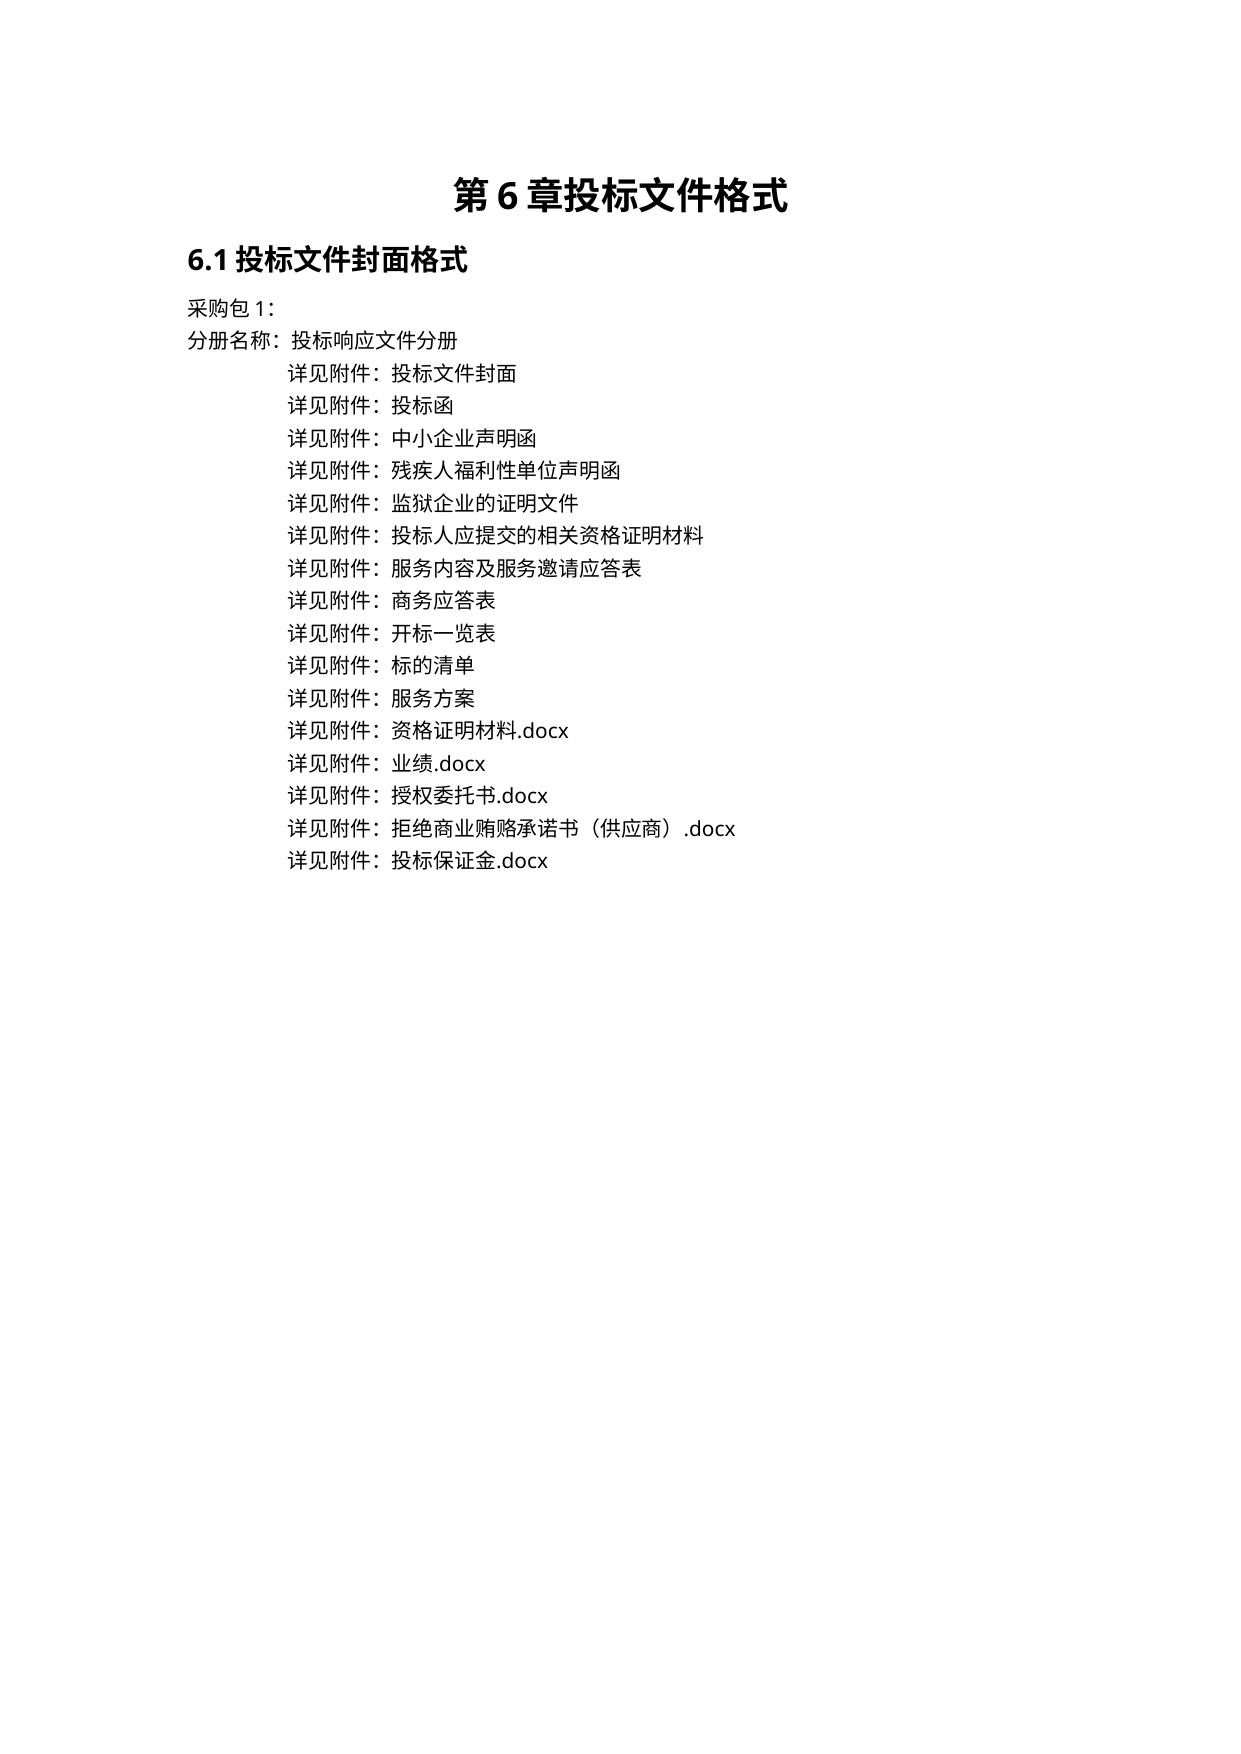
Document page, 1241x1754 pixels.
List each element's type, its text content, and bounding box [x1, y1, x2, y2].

text 详见附件：投标函 [187, 389, 1053, 422]
text 详见附件：授权委托书.docx [187, 779, 1053, 812]
text 详见附件：监狱企业的证明文件 [187, 487, 1053, 519]
text 详见附件：投标保证金.docx [187, 844, 1053, 877]
text 详见附件：服务方案 [187, 682, 1053, 714]
text 采购包1： [187, 292, 1053, 324]
text 详见附件：开标一览表 [187, 617, 1053, 649]
text 6.1投标文件封面格式 [187, 227, 1053, 292]
text 详见附件：业绩.docx [187, 747, 1053, 779]
text 分册名称：投标响应文件分册 [187, 324, 1053, 357]
text 详见附件：投标文件封面 [187, 357, 1053, 389]
text 详见附件：资格证明材料.docx [187, 714, 1053, 747]
text 详见附件：商务应答表 [187, 584, 1053, 617]
text 详见附件：服务内容及服务邀请应答表 [187, 552, 1053, 584]
text 详见附件：中小企业声明函 [187, 422, 1053, 454]
text 详见附件：拒绝商业贿赂承诺书（供应商）.docx [187, 812, 1053, 844]
text 详见附件：标的清单 [187, 649, 1053, 682]
text 详见附件：残疾人福利性单位声明函 [187, 454, 1053, 487]
text 详见附件：投标人应提交的相关资格证明材料 [187, 519, 1053, 552]
text 第6章投标文件格式 [187, 162, 1053, 227]
